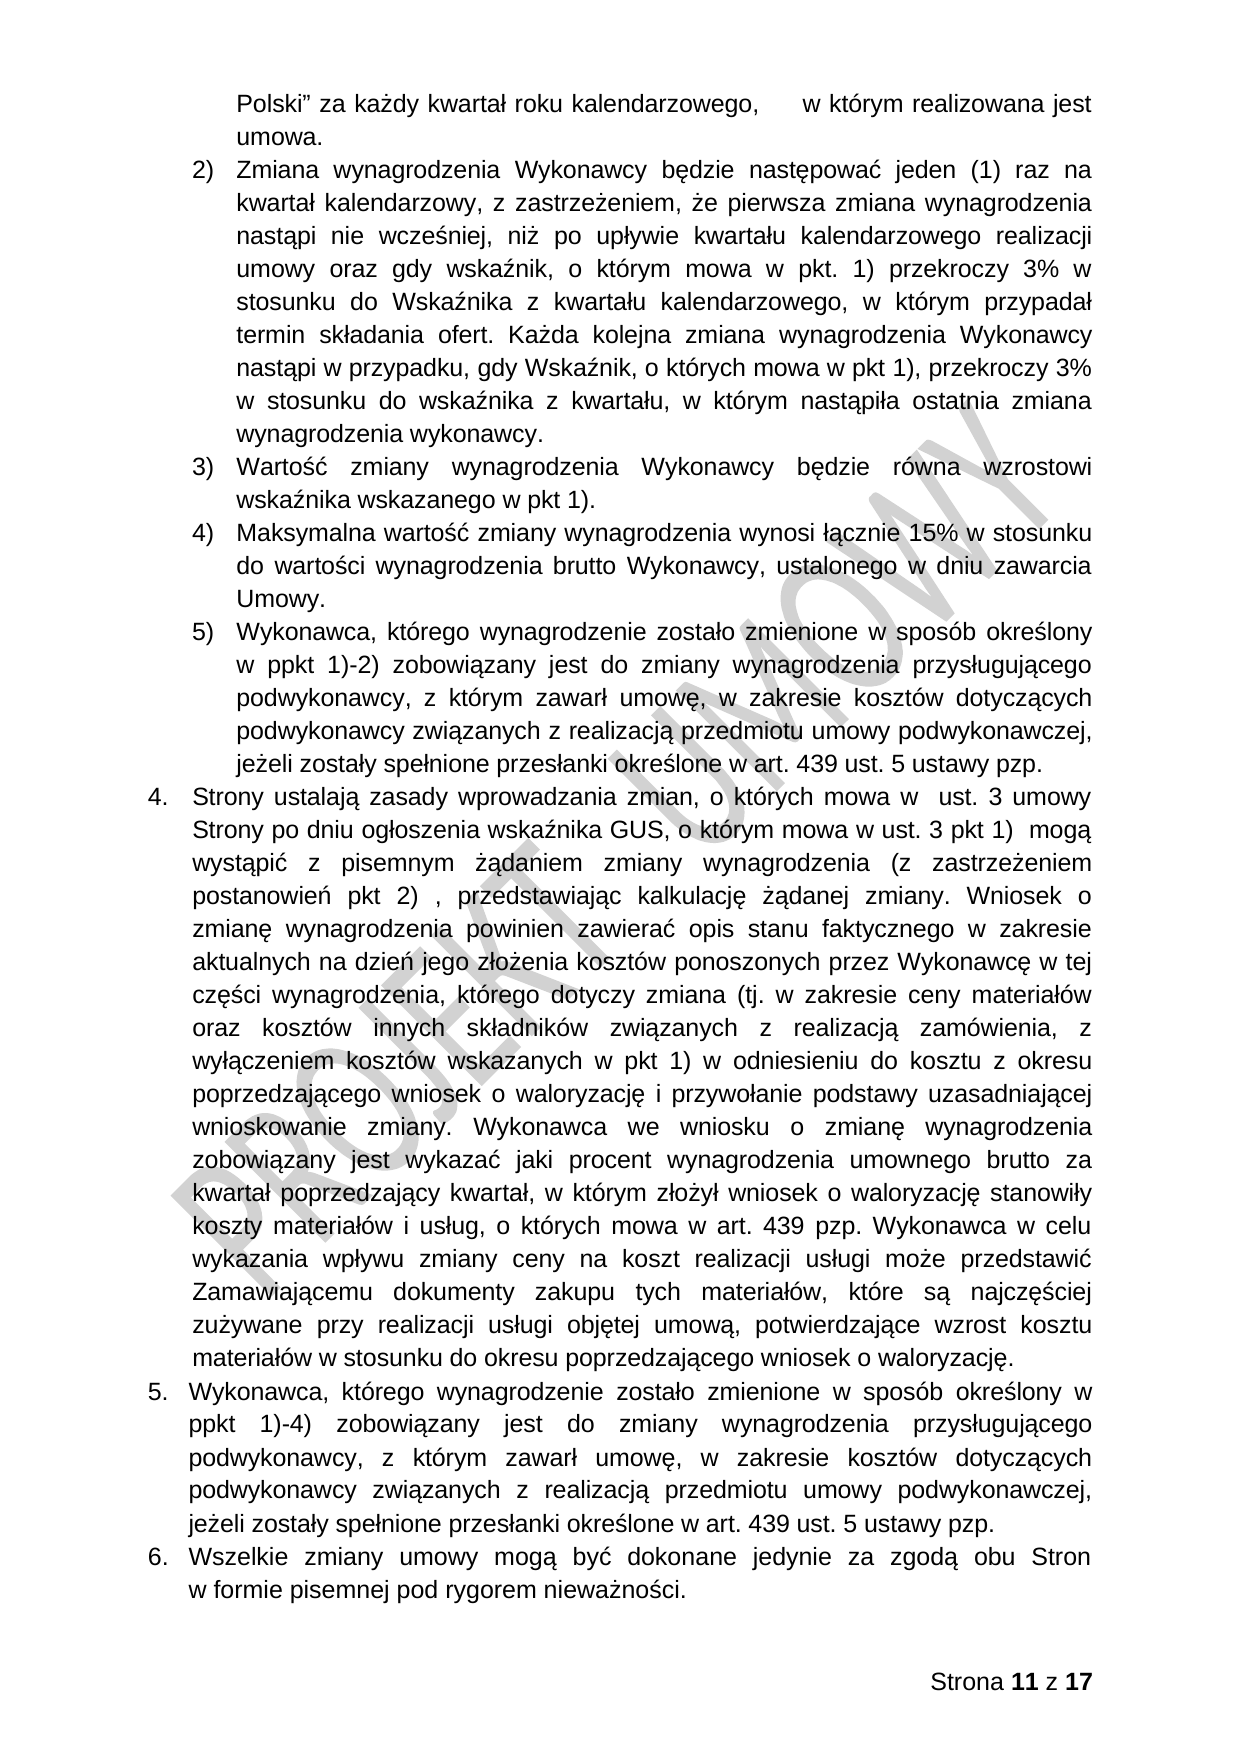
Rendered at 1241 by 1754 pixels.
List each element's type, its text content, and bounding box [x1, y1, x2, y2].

list Maksymalna wartość zmiany wynagrodzenia wynosi łącznie 15% w stosunku do wartości wynagrodzenia brutto Wykonawcy, ustalonego w dniu zawarcia Umowy. [192, 518, 1093, 613]
list Wartość zmiany wynagrodzenia Wykonawcy będzie równa wzrostowi wskaźnika wskazanego w pkt 1). [192, 452, 1093, 514]
list Wszelkie zmiany umowy mogą być dokonane jedynie za zgodą obu Stron w formie pisemnej pod rygorem nieważności. [148, 1542, 1093, 1603]
list Strony ustalają zasady wprowadzania zmian, o których mowa w ust. 3 umowy Strony po dniu ogłoszenia wskaźnika GUS, o którym mowa w ust. 3 pkt 1) mogą wystąpić z pisemnym żądaniem zmiany wynagrodzenia (z zastrzeżeniem postanowień pkt 2) , przedstawiając kalkulację żądanej zmiany. Wniosek o zmianę wynagrodzenia powinien zawierać opis stanu faktycznego w zakresie aktualnych na dzień jego złożenia kosztów ponoszonych przez Wykonawcę w tej części wynagrodzenia, którego dotyczy zmiana (tj. w zakresie ceny materiałów oraz kosztów innych składników związanych z realizacją zamówienia, z wyłączeniem kosztów wskazanych w pkt 1) w odniesieniu do kosztu z okresu poprzedzającego wniosek o waloryzację i przywołanie podstawy uzasadniającej wnioskowanie zmiany. Wykonawca we wniosku o zmianę wynagrodzenia zobowiązany jest wykazać jaki procent wynagrodzenia umownego brutto za kwartał poprzedzający kwartał, w którym złożył wniosek o waloryzację stanowiły koszty materiałów i usług, o których mowa w art. 439 pzp. Wykonawca w celu wykazania wpływu zmiany ceny na koszt realizacji usługi może przedstawić Zamawiającemu dokumenty zakupu tych materiałów, które są najczęściej zużywane przy realizacji usługi objętej umową, potwierdzające wzrost kosztu materiałów w stosunku do okresu poprzedzającego wniosek o waloryzację. [148, 782, 1093, 1372]
list Zmiana wynagrodzenia Wykonawcy będzie następować jeden (1) raz na kwartał kalendarzowy, z zastrzeżeniem, że pierwsza zmiana wynagrodzenia nastąpi nie wcześniej, niż po upływie kwartału kalendarzowego realizacji umowy oraz gdy wskaźnik, o którym mowa w pkt. 1) przekroczy 3% w stosunku do Wskaźnika z kwartału kalendarzowego, w którym przypadał termin składania ofert. Każda kolejna zmiana wynagrodzenia Wykonawcy nastąpi w przypadku, gdy Wskaźnik, o których mowa w pkt 1), przekroczy 3% w stosunku do wskaźnika z kwartału, w którym nastąpiła ostatnia zmiana wynagrodzenia wykonawcy. [192, 155, 1093, 448]
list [192, 89, 1093, 150]
list Wykonawca, którego wynagrodzenie zostało zmienione w sposób określony w ppkt 1)-4) zobowiązany jest do zmiany wynagrodzenia przysługującego podwykonawcy, z którym zawarł umowę, w zakresie kosztów dotyczących podwykonawcy związanych z realizacją przedmiotu umowy podwykonawczej, jeżeli zostały spełnione przesłanki określone w art. 439 ust. 5 ustawy pzp. [148, 1376, 1093, 1537]
list Wykonawca, którego wynagrodzenie zostało zmienione w sposób określony w ppkt 1)-2) zobowiązany jest do zmiany wynagrodzenia przysługującego podwykonawcy, z którym zawarł umowę, w zakresie kosztów dotyczących podwykonawcy związanych z realizacją przedmiotu umowy podwykonawczej, jeżeli zostały spełnione przesłanki określone w art. 439 ust. 5 ustawy pzp. [192, 617, 1093, 778]
